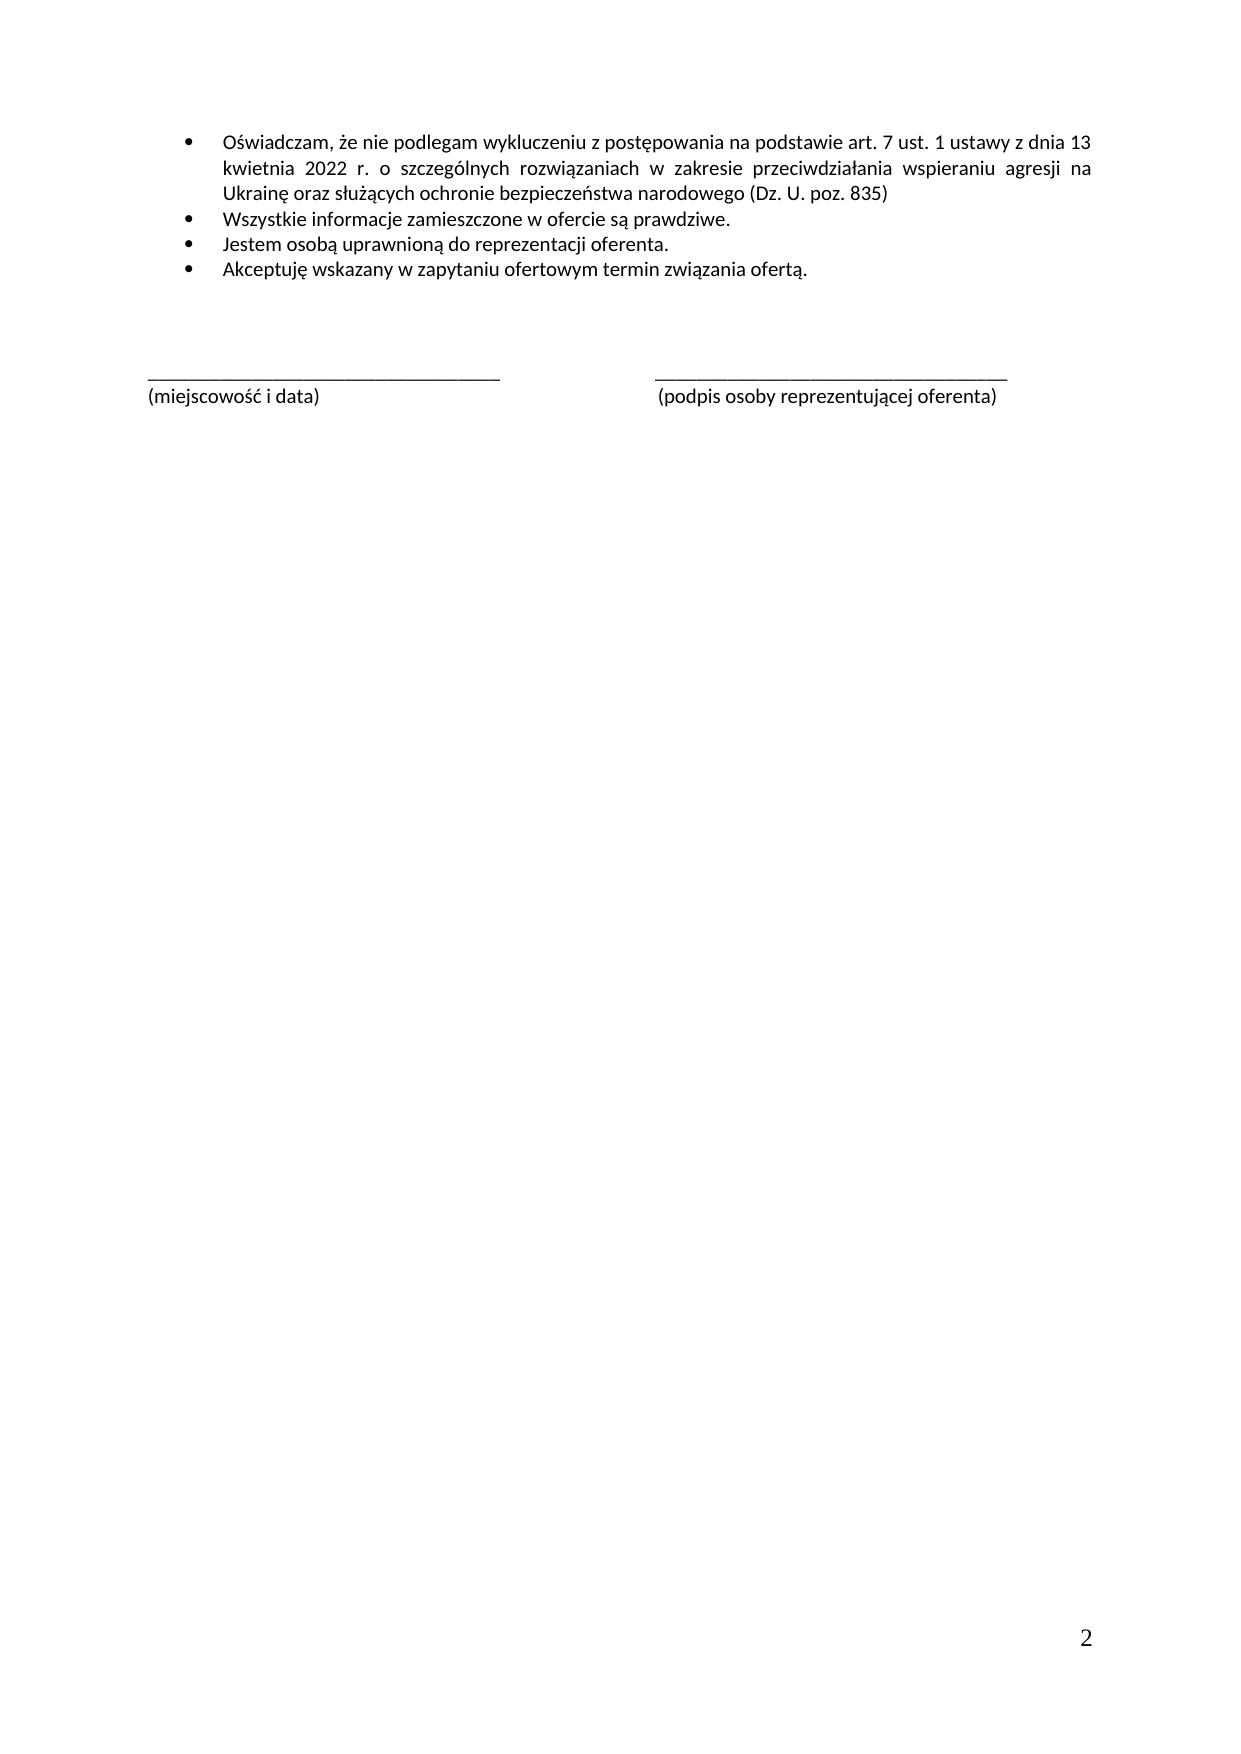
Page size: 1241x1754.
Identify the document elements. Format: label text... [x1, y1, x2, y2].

text __________________________________ __________________________________ [148, 358, 1093, 384]
list Akceptuję wskazany w zapytaniu ofertowym termin związania ofertą. [185, 257, 1093, 282]
list Jestem osobą uprawnioną do reprezentacji oferenta. [185, 231, 1093, 257]
list Wszystkie informacje zamieszczone w ofercie są prawdziwe. [185, 206, 1093, 231]
text (miejscowość i data) (podpis osoby reprezentującej oferenta) [148, 384, 1093, 409]
list Oświadczam, że nie podlegam wykluczeniu z postępowania na podstawie art. 7 ust. 1 ustawy z dnia 13 kwietnia 2022 r. o szczególnych rozwiązaniach w zakresie przeciwdziałania wspieraniu agresji na Ukrainę oraz służących ochronie bezpieczeństwa narodowego (Dz. U. poz. 835) [185, 129, 1093, 206]
